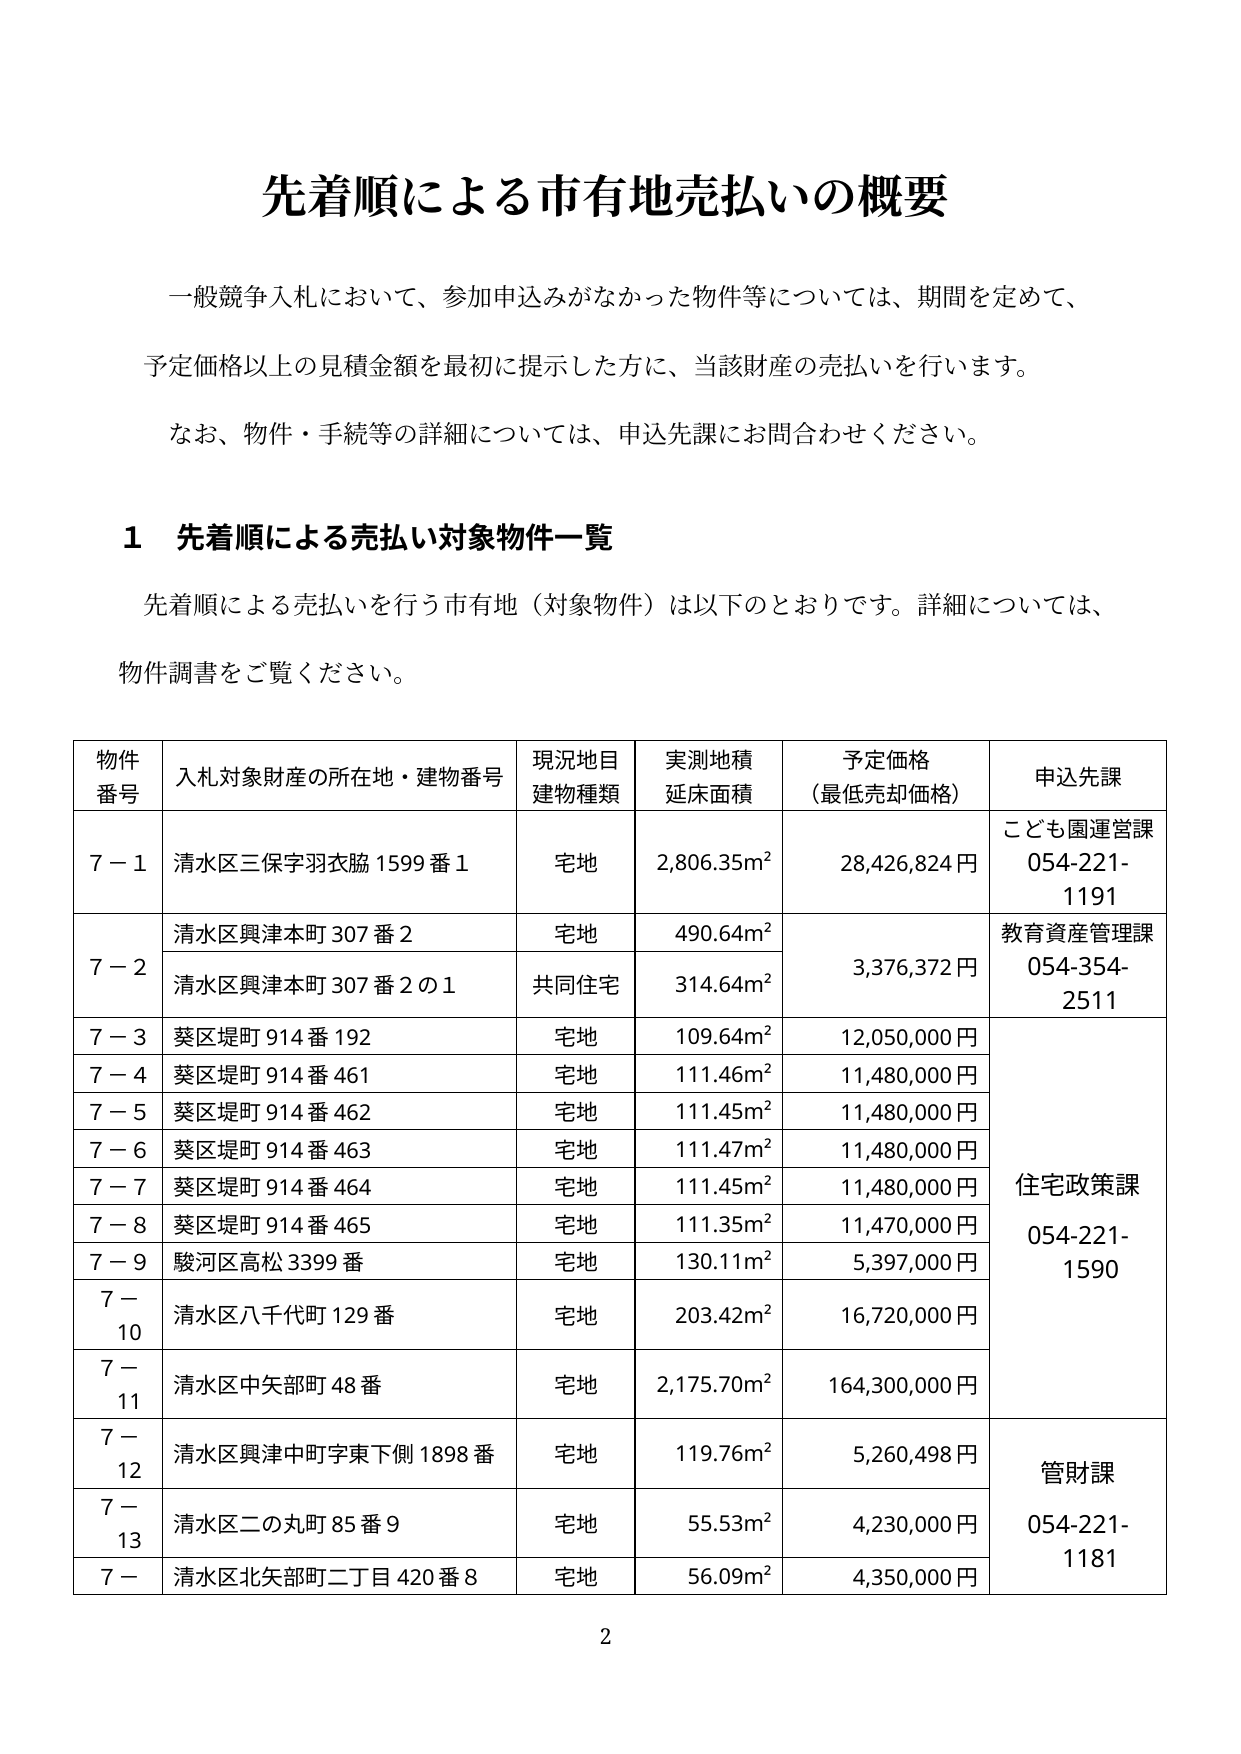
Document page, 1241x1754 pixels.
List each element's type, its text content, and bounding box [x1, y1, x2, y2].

table_cell 宅地 [517, 1243, 634, 1279]
table_cell ７－10 [74, 1280, 162, 1349]
table_cell 葵区堤町914番464 [163, 1168, 516, 1204]
table_cell 111.45m² [636, 1093, 782, 1129]
table_cell ７－14 [74, 1558, 162, 1593]
table_cell 清水区中矢部町48番 [163, 1350, 516, 1418]
table_cell ７－11 [74, 1350, 162, 1418]
table_cell 宅地 [517, 1558, 634, 1593]
table_cell 宅地 [517, 1018, 634, 1054]
table_cell 11,480,000円 [783, 1130, 989, 1167]
table_cell 駿河区高松3399番 [163, 1243, 516, 1279]
table_cell 111.47m² [636, 1130, 782, 1167]
table_cell 5,260,498円 [783, 1419, 989, 1487]
table_cell 164,300,000円 [783, 1350, 989, 1418]
table_cell 111.45m² [636, 1168, 782, 1204]
table_cell 111.35m² [636, 1205, 782, 1242]
table_cell 109.64m² [636, 1018, 782, 1054]
table_cell 葵区堤町914番461 [163, 1055, 516, 1092]
table_cell 2,175.70m² [636, 1350, 782, 1418]
table_cell 28,426,824円 [783, 811, 989, 913]
table_cell ７－１ [74, 811, 162, 913]
table_cell 住宅政策課 054-221-1590 [990, 1018, 1166, 1418]
table_cell 清水区興津本町307番２ [163, 914, 516, 951]
table_cell こども園運営課 054-221-1191 [990, 811, 1166, 913]
table_cell 111.46m² [636, 1055, 782, 1092]
table_header 予定価格 （最低売却価格） [783, 741, 989, 810]
table_cell 宅地 [517, 1205, 634, 1242]
table_cell 葵区堤町914番462 [163, 1093, 516, 1129]
table_cell 3,376,372円 [783, 914, 989, 1017]
table_cell 宅地 [517, 811, 634, 913]
table_cell 教育資産管理課 054-354-2511 [990, 914, 1166, 1017]
table_cell 共同住宅 [517, 952, 634, 1017]
table_cell ７－２ [74, 914, 162, 1017]
table_cell ７－３ [74, 1018, 162, 1054]
table_cell 11,480,000円 [783, 1055, 989, 1092]
table_header 現況地目 建物種類 [517, 741, 634, 810]
table_cell 12,050,000円 [783, 1018, 989, 1054]
table_header 実測地積 延床面積 [636, 741, 782, 810]
table_header 申込先課 [990, 741, 1166, 810]
table_cell 葵区堤町914番465 [163, 1205, 516, 1242]
table_cell 490.64m² [636, 914, 782, 951]
table_cell 11,470,000円 [783, 1205, 989, 1242]
table_cell 宅地 [517, 1093, 634, 1129]
table_cell 16,720,000円 [783, 1280, 989, 1349]
table_cell 130.11m² [636, 1243, 782, 1279]
table_cell ７－７ [74, 1168, 162, 1204]
table_cell 清水区二の丸町85番９ [163, 1489, 516, 1557]
table_cell 宅地 [517, 1168, 634, 1204]
table_cell 清水区八千代町129番 [163, 1280, 516, 1349]
text なお、物件・手続等の詳細については、申込先課にお問合わせください。 [143, 399, 1092, 467]
table_cell 119.76m² [636, 1419, 782, 1487]
table_cell 5,397,000円 [783, 1243, 989, 1279]
text 一般競争入札において、参加申込みがなかった物件等については、期間を定めて、予定価格以上の見積金額を最初に提示した方に、当該財産の売払いを行います。 [118, 262, 1092, 399]
table_cell 4,350,000円 [783, 1558, 989, 1593]
table_cell 宅地 [517, 1489, 634, 1557]
table_cell 清水区興津中町字東下側1898番 [163, 1419, 516, 1487]
table_cell ７－５ [74, 1093, 162, 1129]
table_cell 宅地 [517, 914, 634, 951]
table_cell 宅地 [517, 1130, 634, 1167]
table_cell 11,480,000円 [783, 1093, 989, 1129]
text １ 先着順による売払い対象物件一覧 [118, 501, 1092, 569]
table_header 入札対象財産の所在地・建物番号 [163, 741, 516, 810]
text 先着順による売払いを行う市有地（対象物件）は以下のとおりです。詳細については、物件調書をご覧ください。 [118, 569, 1092, 706]
table_cell 宅地 [517, 1280, 634, 1349]
table_cell 宅地 [517, 1350, 634, 1418]
table_cell 314.64m² [636, 952, 782, 1017]
table_cell 管財課 054-221-1181 [990, 1419, 1166, 1593]
table_cell ７－４ [74, 1055, 162, 1092]
table_cell 2,806.35m² [636, 811, 782, 913]
text 先着順による市有地売払いの概要 [118, 159, 1092, 228]
table_cell 203.42m² [636, 1280, 782, 1349]
table_cell 清水区北矢部町二丁目420番８ [163, 1558, 516, 1593]
table_cell 清水区興津本町307番２の１ [163, 952, 516, 1017]
table_cell 4,230,000円 [783, 1489, 989, 1557]
table_cell 56.09m² [636, 1558, 782, 1593]
table_cell 宅地 [517, 1419, 634, 1487]
table_header 物件 番号 [74, 741, 162, 810]
table_cell ７－13 [74, 1489, 162, 1557]
table_cell 11,480,000円 [783, 1168, 989, 1204]
table_cell ７－８ [74, 1205, 162, 1242]
table_cell 55.53m² [636, 1489, 782, 1557]
table_cell 葵区堤町914番463 [163, 1130, 516, 1167]
table_cell ７－６ [74, 1130, 162, 1167]
table_cell ７－９ [74, 1243, 162, 1279]
table_cell 宅地 [517, 1055, 634, 1092]
table_cell 清水区三保字羽衣脇1599番１ [163, 811, 516, 913]
table_cell ７－12 [74, 1419, 162, 1487]
table_cell 葵区堤町914番192 [163, 1018, 516, 1054]
